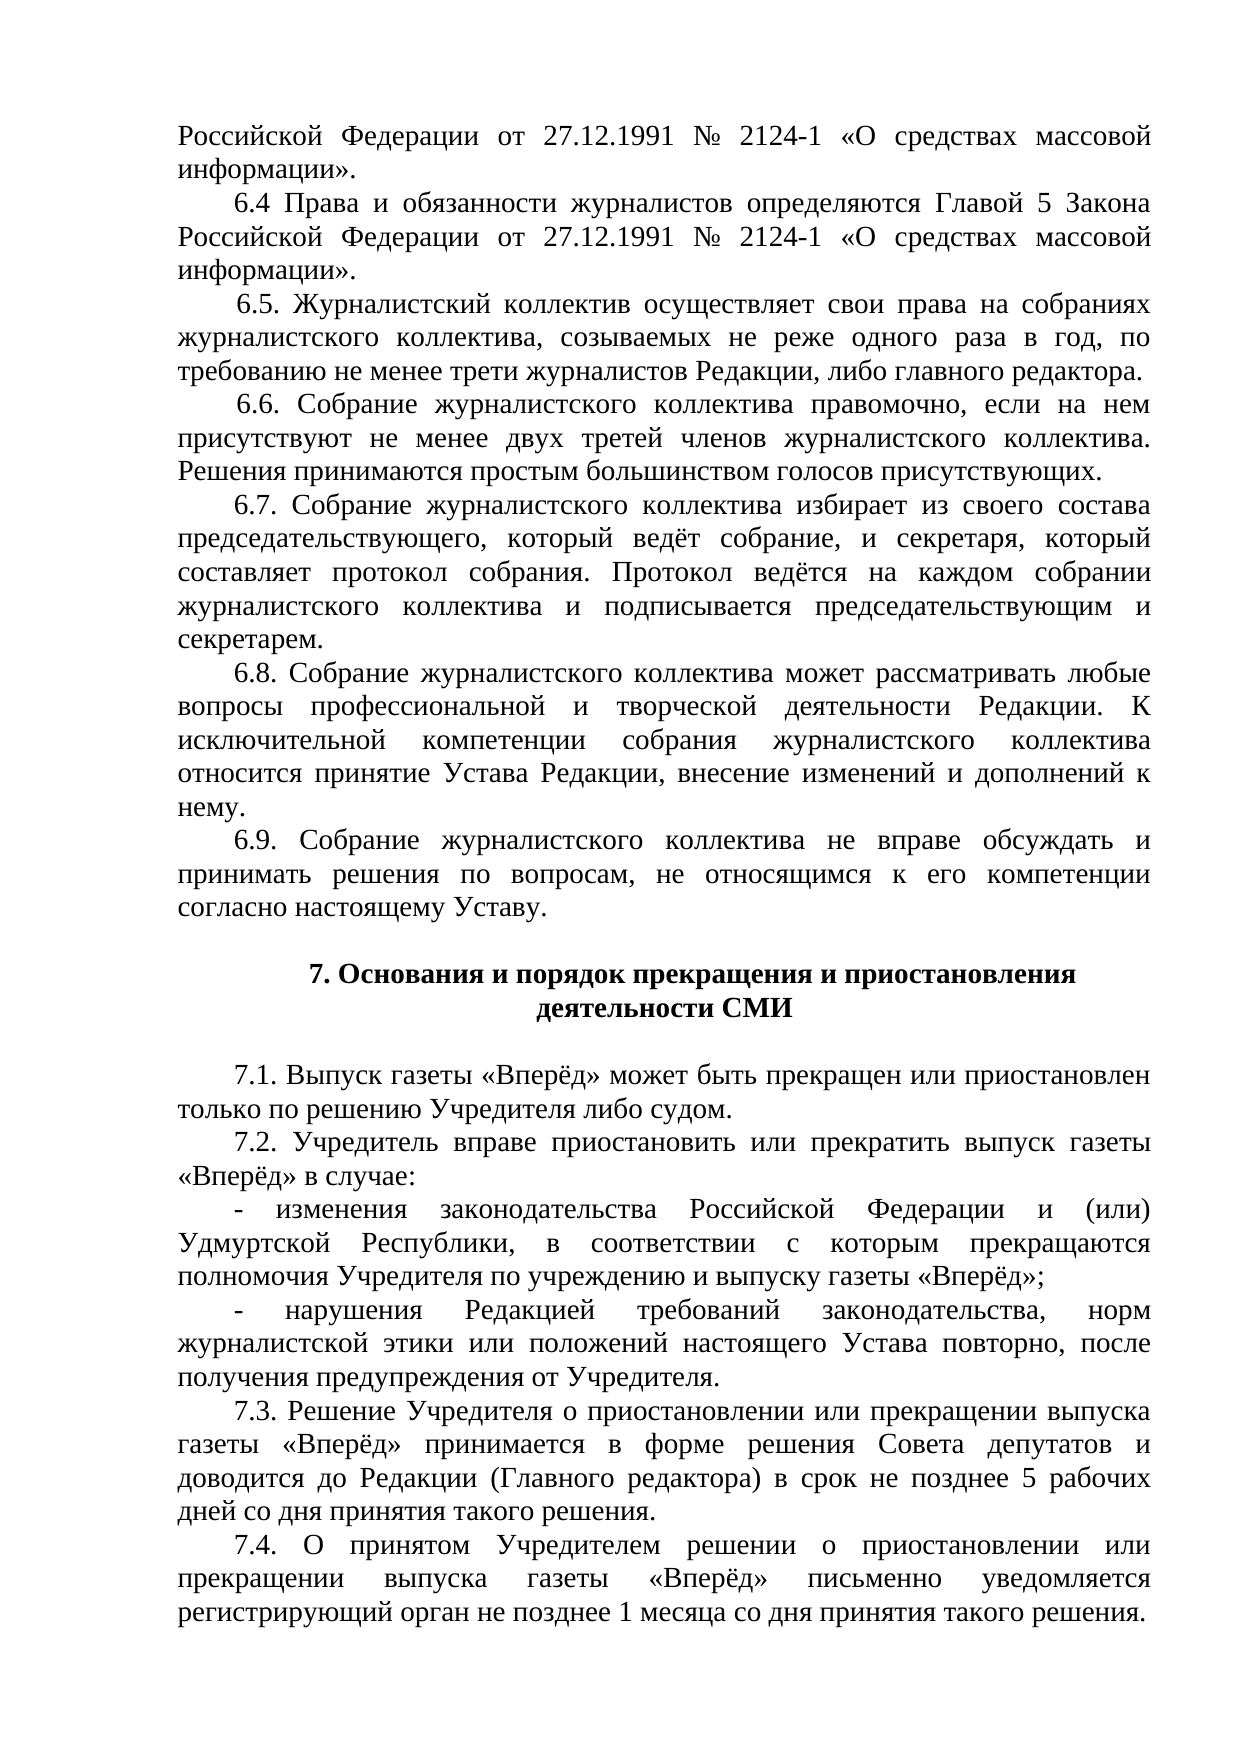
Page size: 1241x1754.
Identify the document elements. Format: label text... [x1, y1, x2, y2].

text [177, 118, 1152, 185]
text 6.6. Собрание журналистского коллектива правомочно, если на нем присутствуют не менее двух третей членов журналистского коллектива. Решения принимаются простым большинством голосов присутствующих. [177, 386, 1152, 487]
text - нарушения Редакцией требований законодательства, норм журналистской этики или положений настоящего Устава повторно, после получения предупреждения от Учредителя. [177, 1292, 1152, 1393]
text 6.5. Журналистский коллектив осуществляет свои права на собраниях журналистского коллектива, созываемых не реже одного раза в год, по требованию не менее трети журналистов Редакции, либо главного редактора. [177, 286, 1152, 386]
text 7.4. О принятом Учредителем решении о приостановлении или прекращении выпуска газеты «Вперёд» письменно уведомляется регистрирующий орган не позднее 1 месяца со дня принятия такого решения. [177, 1527, 1152, 1627]
text 6.8. Собрание журналистского коллектива может рассматривать любые вопросы профессиональной и творческой деятельности Редакции. К исключительной компетенции собрания журналистского коллектива относится принятие Устава Редакции, внесение изменений и дополнений к нему. [177, 655, 1152, 822]
text 6.9. Собрание журналистского коллектива не вправе обсуждать и принимать решения по вопросам, не относящимся к его компетенции согласно настоящему Уставу. [177, 822, 1152, 923]
text - изменения законодательства Российской Федерации и (или) Удмуртской Республики, в соответствии с которым прекращаются полномочия Учредителя по учреждению и выпуску газеты «Вперёд»; [177, 1191, 1152, 1292]
text 7. Основания и порядок прекращения и приостановления деятельности СМИ [177, 957, 1152, 1024]
text 6.4 Права и обязанности журналистов определяются Главой 5 Закона Российской Федерации от 27.12.1991 № 2124-1 «О средствах массовой информации». [177, 185, 1152, 286]
text 7.3. Решение Учредителя о приостановлении или прекращении выпуска газеты «Вперёд» принимается в форме решения Совета депутатов и доводится до Редакции (Главного редактора) в срок не позднее 5 рабочих дней со дня принятия такого решения. [177, 1393, 1152, 1527]
text 7.1. Выпуск газеты «Вперёд» может быть прекращен или приостановлен только по решению Учредителя либо судом. [177, 1057, 1152, 1124]
text 6.7. Собрание журналистского коллектива избирает из своего состава председательствующего, который ведёт собрание, и секретаря, который составляет протокол собрания. Протокол ведётся на каждом собрании журналистского коллектива и подписывается председательствующим и секретарем. [177, 487, 1152, 655]
text 7.2. Учредитель вправе приостановить или прекратить выпуск газеты «Вперёд» в случае: [177, 1124, 1152, 1191]
